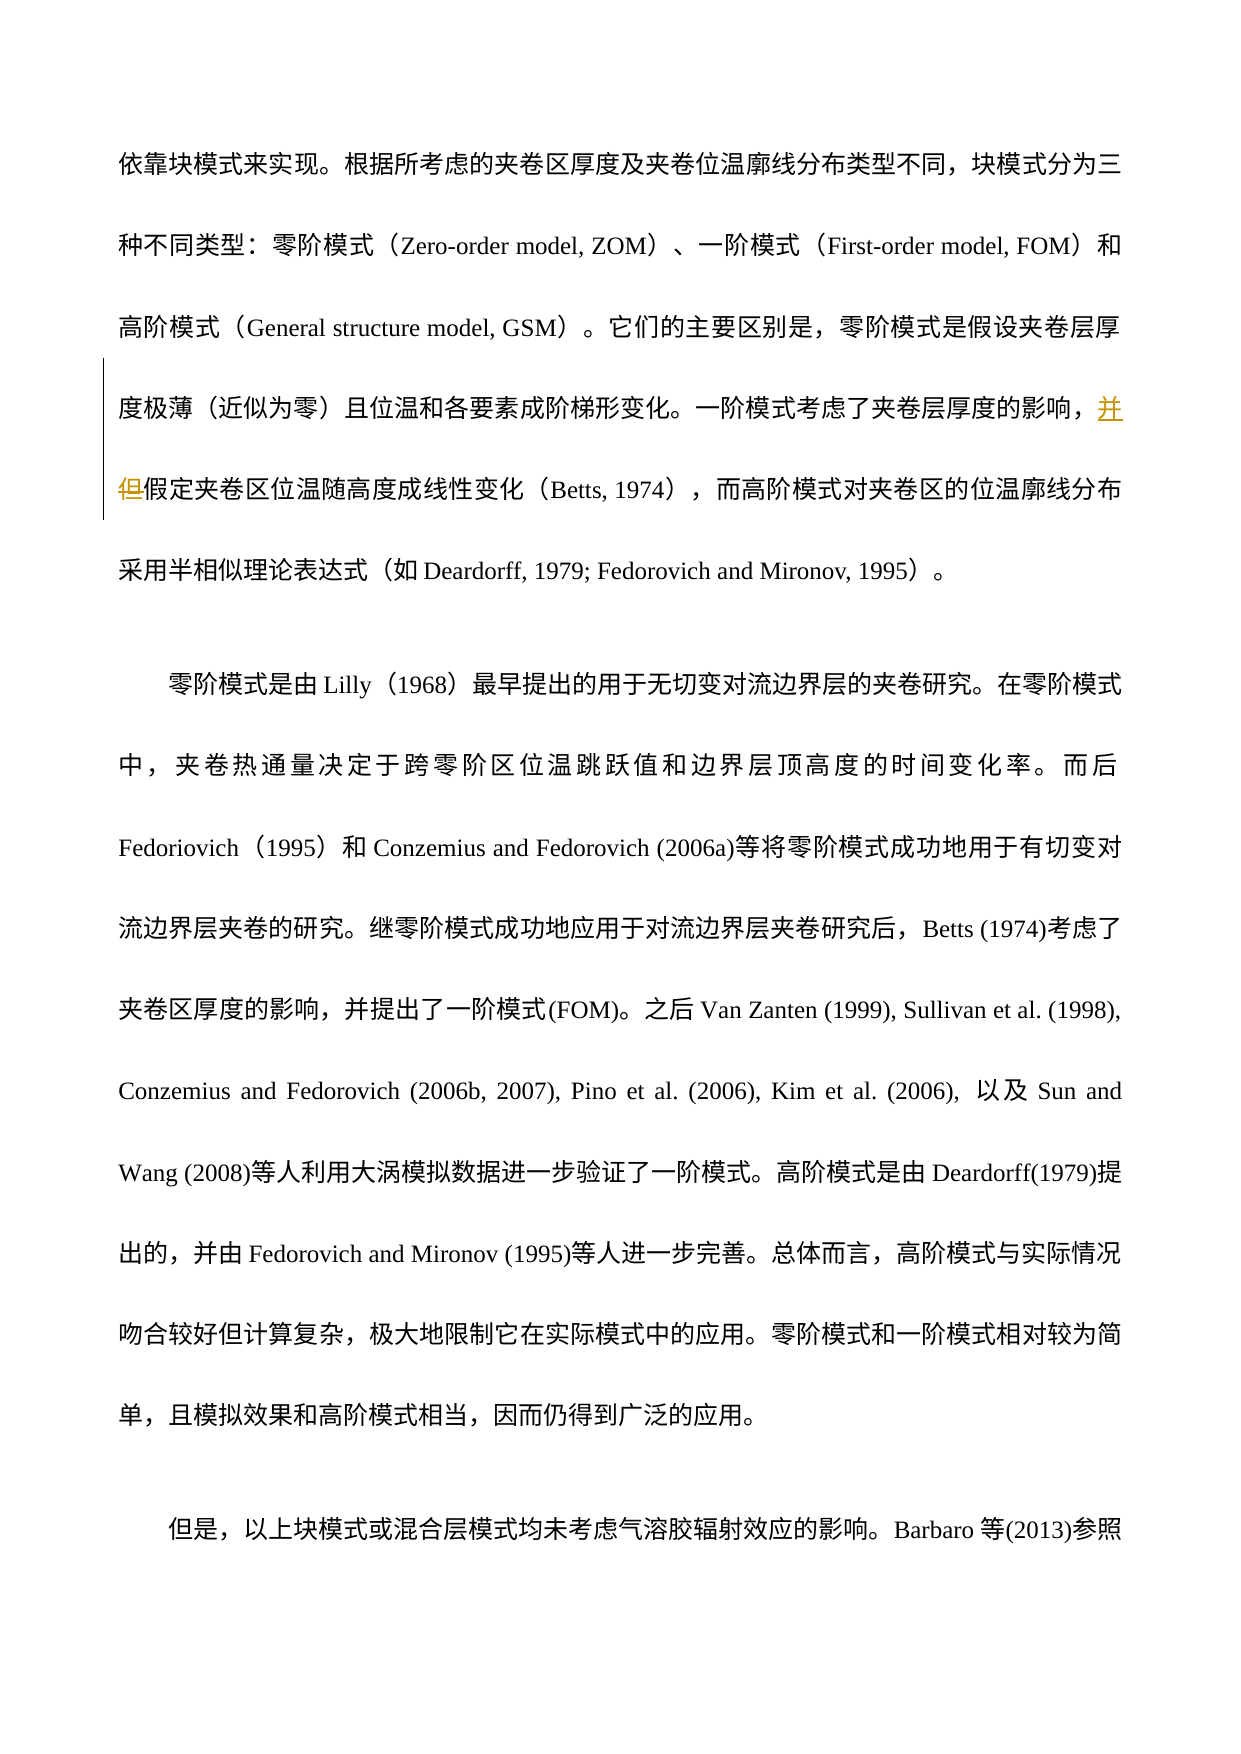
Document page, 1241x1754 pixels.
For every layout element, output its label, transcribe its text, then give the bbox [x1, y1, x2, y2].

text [118, 130, 1122, 601]
text 零阶模式是由Lilly（1968）最早提出的用于无切变对流边界层的夹卷研究。在零阶模式中，夹卷热通量决定于跨零阶区位温跳跃值和边界层顶高度的时间变化率。而后，Fedoriovich（1995）和Conzemius and Fedorovich (2006a)等将零阶模式成功地用于有切变对流边界层夹卷的研究。继零阶模式成功地应用于对流边界层夹卷研究后，Betts (1974)考虑了夹卷区厚度的影响，并提出了一阶模式(FOM)。之后Van Zanten (1999), Sullivan et al. (1998), Conzemius and Fedorovich (2006b, 2007), Pino et al. (2006), Kim et al. (2006), 以及Sun and Wang (2008)等人利用大涡模拟数据进一步验证了一阶模式。高阶模式是由Deardorff(1979)提出的，并由Fedorovich and Mironov (1995)等人进一步完善。总体而言，高阶模式与实际情况吻合较好但计算复杂，极大地限制它在实际模式中的应用。零阶模式和一阶模式相对较为简单，且模拟效果和高阶模式相当，因而仍得到广泛的应用。 [118, 650, 1122, 1446]
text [118, 1495, 1122, 1560]
